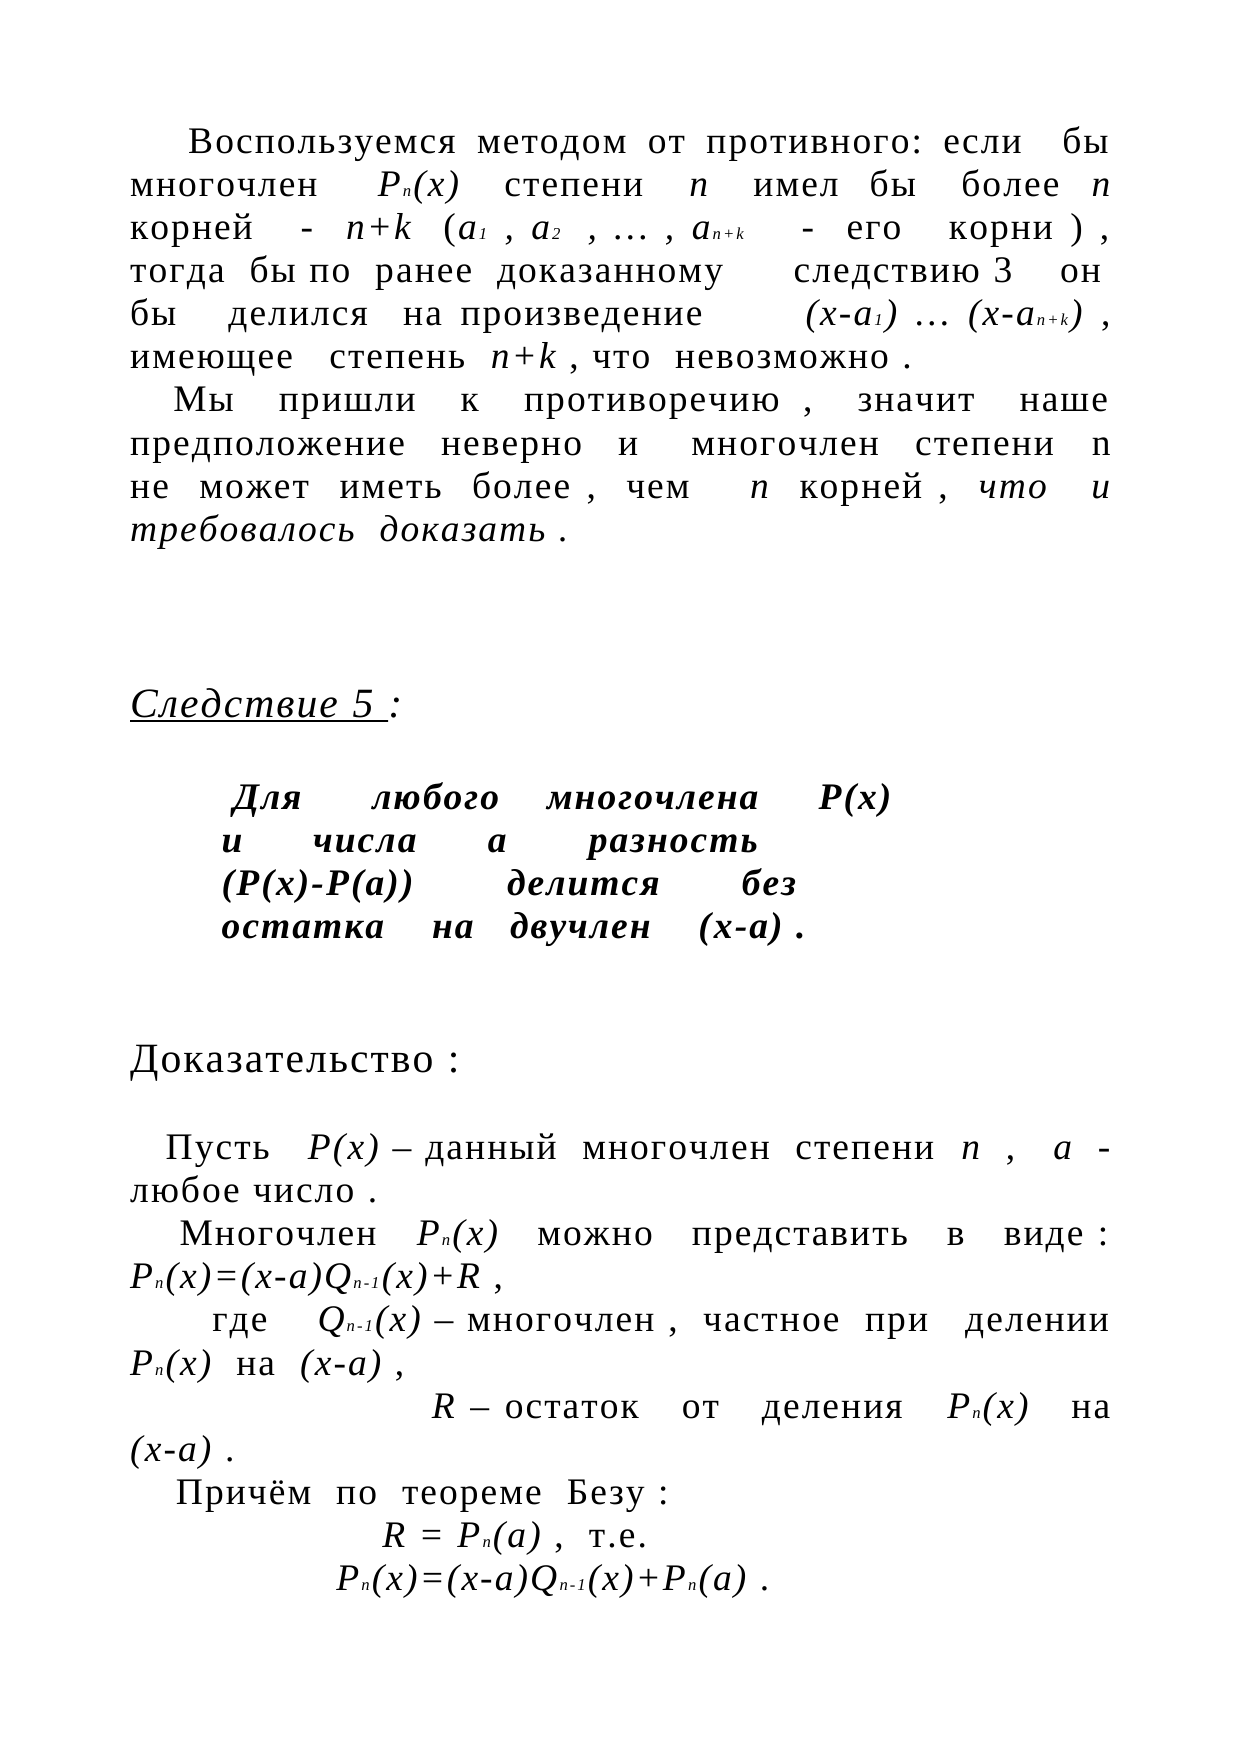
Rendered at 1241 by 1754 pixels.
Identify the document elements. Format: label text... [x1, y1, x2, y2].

text Мы пришли к противоречию , значит наше предположение неверно и многочлен степени n не может иметь более , чем n корней , что и требовалось доказать . [130, 377, 1110, 549]
text R = Pn(a) , т.е. [130, 1512, 1110, 1556]
text Pn(x)=(x-a)Qn-1(x)+Pn(a) . [130, 1556, 1110, 1599]
text Воспользуемся методом от противного: если бы многочлен Pn(x) степени n имел бы более n корней - n+k (a1 , a2 , … , an+k - его корни ) , тогда бы по ранее доказанному следствию 3 он [130, 118, 1110, 291]
text бы делился на произведение (x-a1) … (x-an+k) , имеющее степень n+k , что невозможно . [130, 291, 1110, 377]
text Причём по теореме Безу : [130, 1469, 1110, 1512]
text и числа a разность [130, 818, 1110, 861]
text (P(x)-P(a)) делится без [130, 861, 1110, 904]
text Доказательство : [130, 1033, 1110, 1081]
text Пусть P(x) – данный многочлен степени n , a - любое число . [130, 1124, 1110, 1211]
text Следствие 5 : [130, 679, 1110, 727]
text R – остаток от деления Pn(x) на (x-a) . [130, 1383, 1110, 1469]
text остатка на двучлен (x-a) . [130, 904, 1110, 947]
text Многочлен Pn(x) можно представить в виде : Pn(x)=(x-a)Qn-1(x)+R , [130, 1211, 1110, 1297]
text Для любого многочлена P(x) [130, 774, 1110, 818]
text где Qn-1(x) – многочлен , частное при делении Pn(x) на (x-a) , [130, 1297, 1110, 1383]
